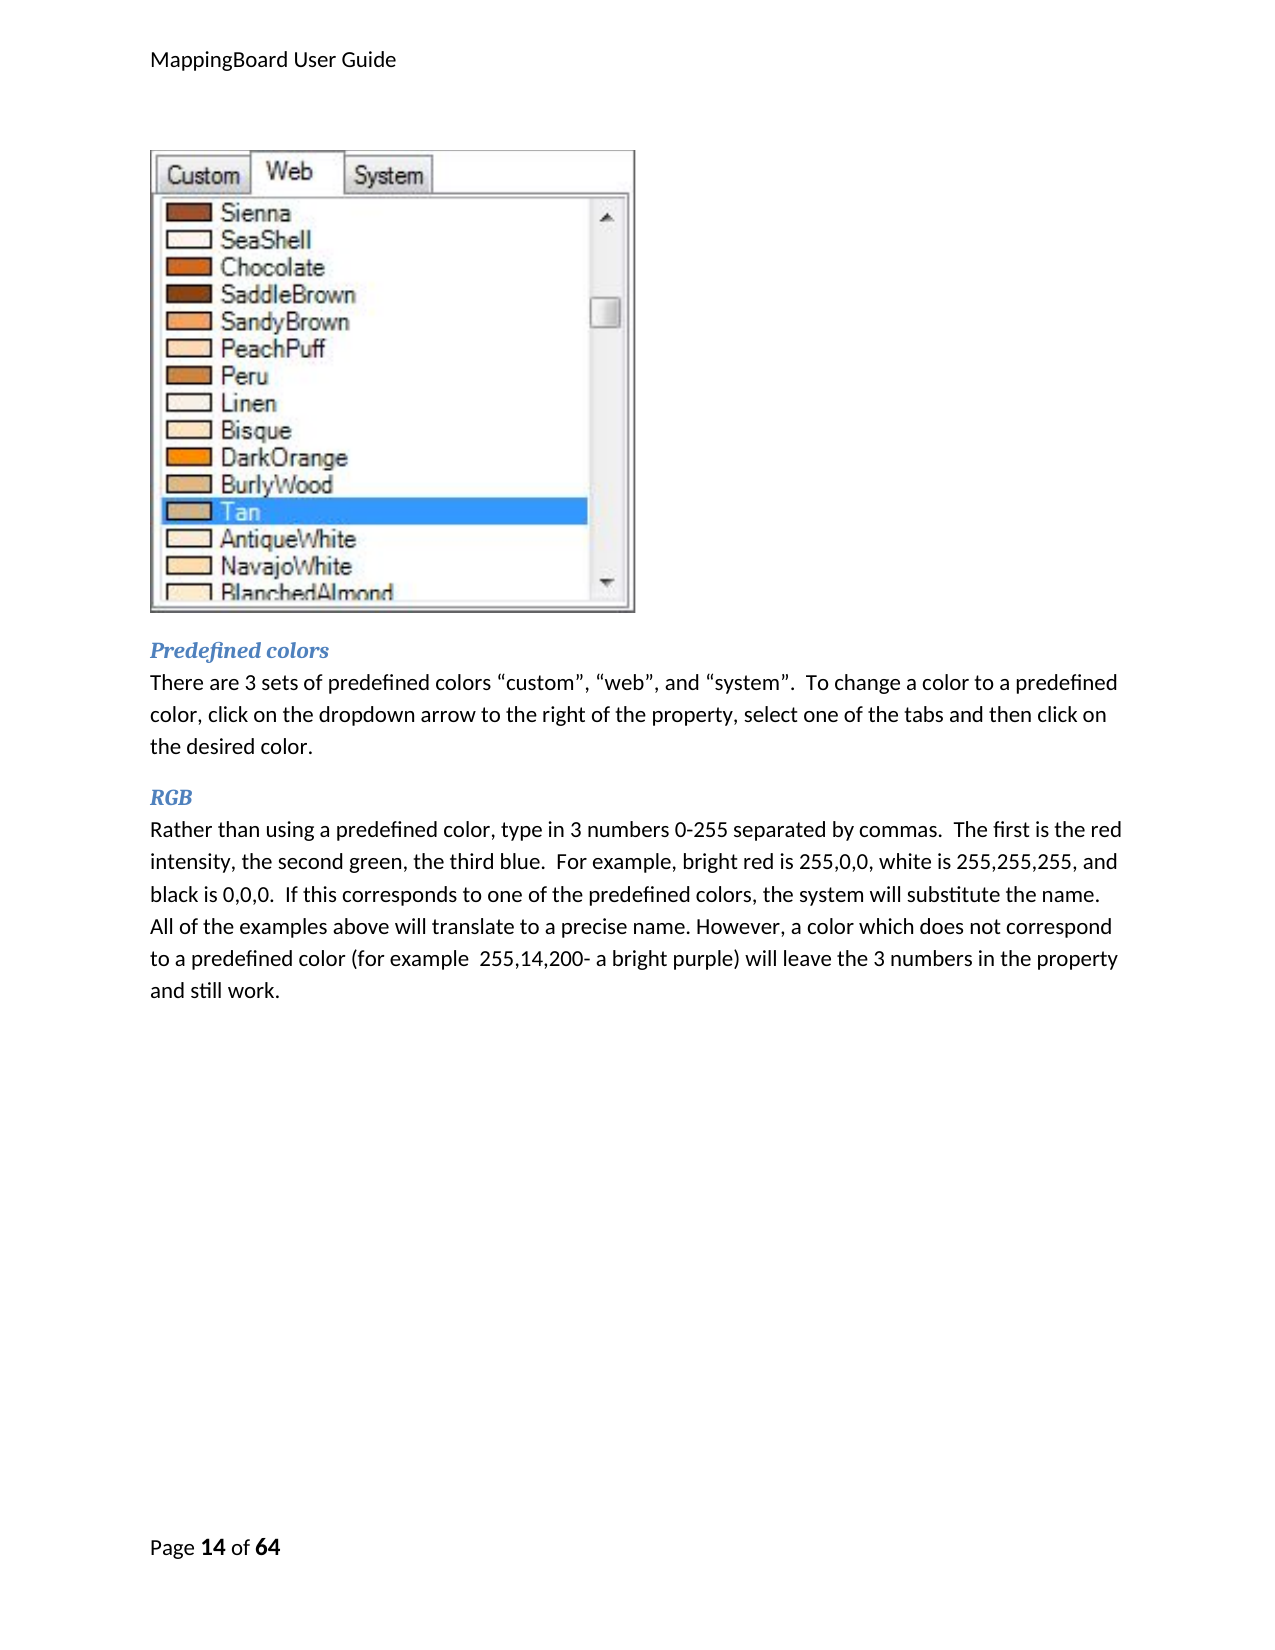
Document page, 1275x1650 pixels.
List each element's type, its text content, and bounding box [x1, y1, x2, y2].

text There are 3 sets of predefined colors “custom”, “web”, and “system”. To change a color to a predefined color, click on the dropdown arrow to the right of the property, select one of the tabs and then click on the desired color. [150, 668, 1125, 760]
picture [150, 150, 636, 613]
subtitle RGB [150, 785, 1125, 811]
subtitle Predefined colors [150, 637, 1125, 664]
text Rather than using a predefined color, type in 3 numbers 0-255 separated by commas. The first is the red intensity, the second green, the third blue. For example, bright red is 255,0,0, white is 255,255,255, and black is 0,0,0. If this corresponds to one of the predefined colors, the system will substitute the name. All of the examples above will translate to a precise name. However, a color which does not correspond to a predefined color (for example 255,14,200- a bright purple) will leave the 3 numbers in the property and still work. [150, 815, 1125, 1004]
